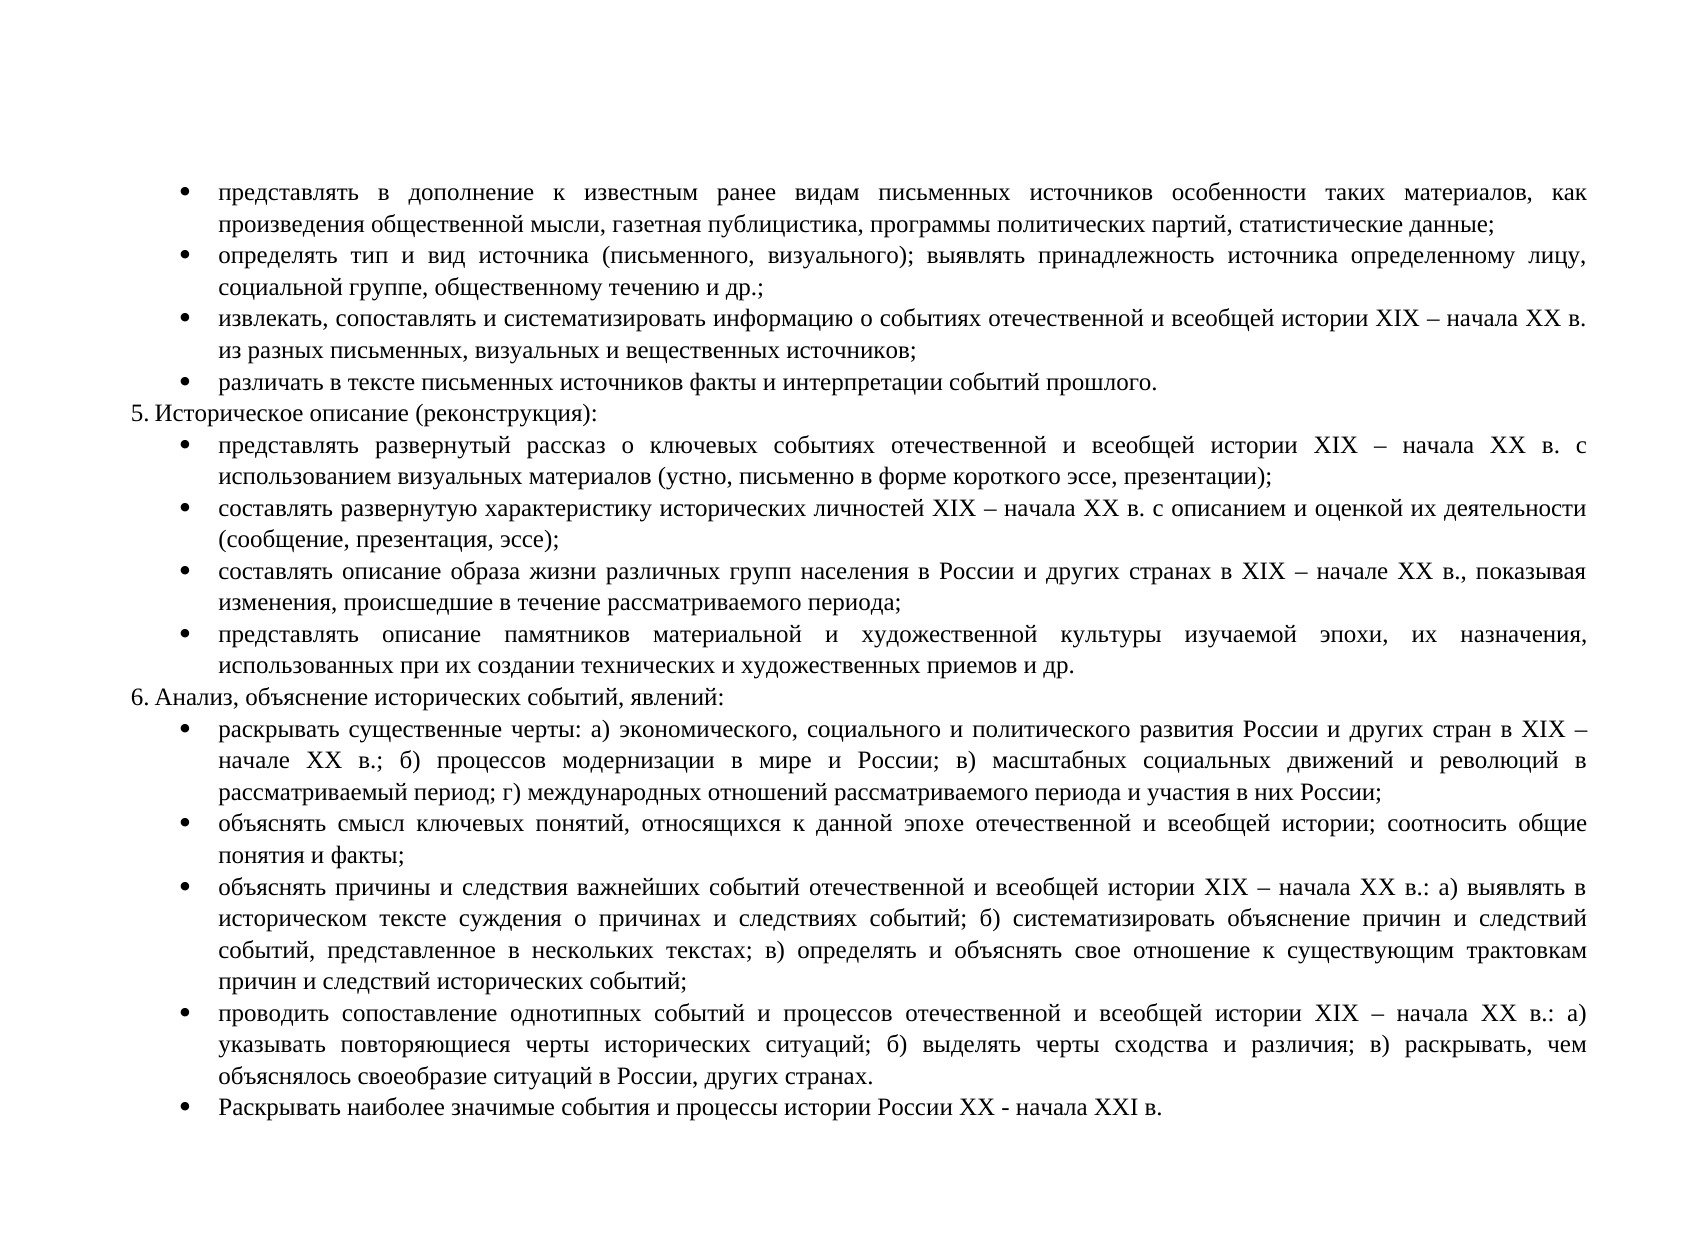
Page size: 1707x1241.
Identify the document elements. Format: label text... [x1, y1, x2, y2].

list представлять в дополнение к известным ранее видам письменных источников особенности таких материалов, как произведения общественной мысли, газетная публицистика, программы политических партий, статистические данные; [181, 177, 1588, 237]
list определять тип и вид источника (письменного, визуального); выявлять принадлежность источника определенному лицу, социальной группе, общественному течению и др.; [181, 240, 1588, 301]
list объяснять смысл ключевых понятий, относящихся к данной эпохе отечественной и всеобщей истории; соотносить общие понятия и факты; [181, 808, 1588, 869]
text 6. Анализ, объяснение исторических событий, явлений: [131, 682, 1588, 711]
list составлять развернутую характеристику исторических личностей XIX – начала XX в. с описанием и оценкой их деятельности (сообщение, презентация, эссе); [181, 493, 1588, 553]
list извлекать, сопоставлять и систематизировать информацию о событиях отечественной и всеобщей истории XIX – начала XX в. из разных письменных, визуальных и вещественных источников; [181, 303, 1588, 364]
list представлять развернутый рассказ о ключевых событиях отечественной и всеобщей истории XIX – начала XX в. с использованием визуальных материалов (устно, письменно в форме короткого эссе, презентации); [181, 430, 1588, 490]
text 5. Историческое описание (реконструкция): [131, 398, 1588, 427]
list раскрывать существенные черты: а) экономического, социального и политического развития России и других стран в XIX – начале XX в.; б) процессов модернизации в мире и России; в) масштабных социальных движений и революций в рассматриваемый период; г) международных отношений рассматриваемого периода и участия в них России; [181, 714, 1588, 806]
list Раскрывать наиболее значимые события и процессы истории России XX - начала XXI в. [181, 1092, 1588, 1121]
list составлять описание образа жизни различных групп населения в России и других странах в XIX – начале XX в., показывая изменения, происшедшие в течение рассматриваемого периода; [181, 556, 1588, 616]
list представлять описание памятников материальной и художественной культуры изучаемой эпохи, их назначения, использованных при их создании технических и художественных приемов и др. [181, 619, 1588, 679]
list различать в тексте письменных источников факты и интерпретации событий прошлого. [181, 367, 1588, 395]
list проводить сопоставление однотипных событий и процессов отечественной и всеобщей истории XIX – начала XX в.: а) указывать повторяющиеся черты исторических ситуаций; б) выделять черты сходства и различия; в) раскрывать, чем объяснялось своеобразие ситуаций в России, других странах. [181, 998, 1588, 1090]
list объяснять причины и следствия важнейших событий отечественной и всеобщей истории XIX – начала XX в.: а) выявлять в историческом тексте суждения о причинах и следствиях событий; б) систематизировать объяснение причин и следствий событий, представленное в нескольких текстах; в) определять и объяснять свое отношение к существующим трактовкам причин и следствий исторических событий; [181, 872, 1588, 995]
